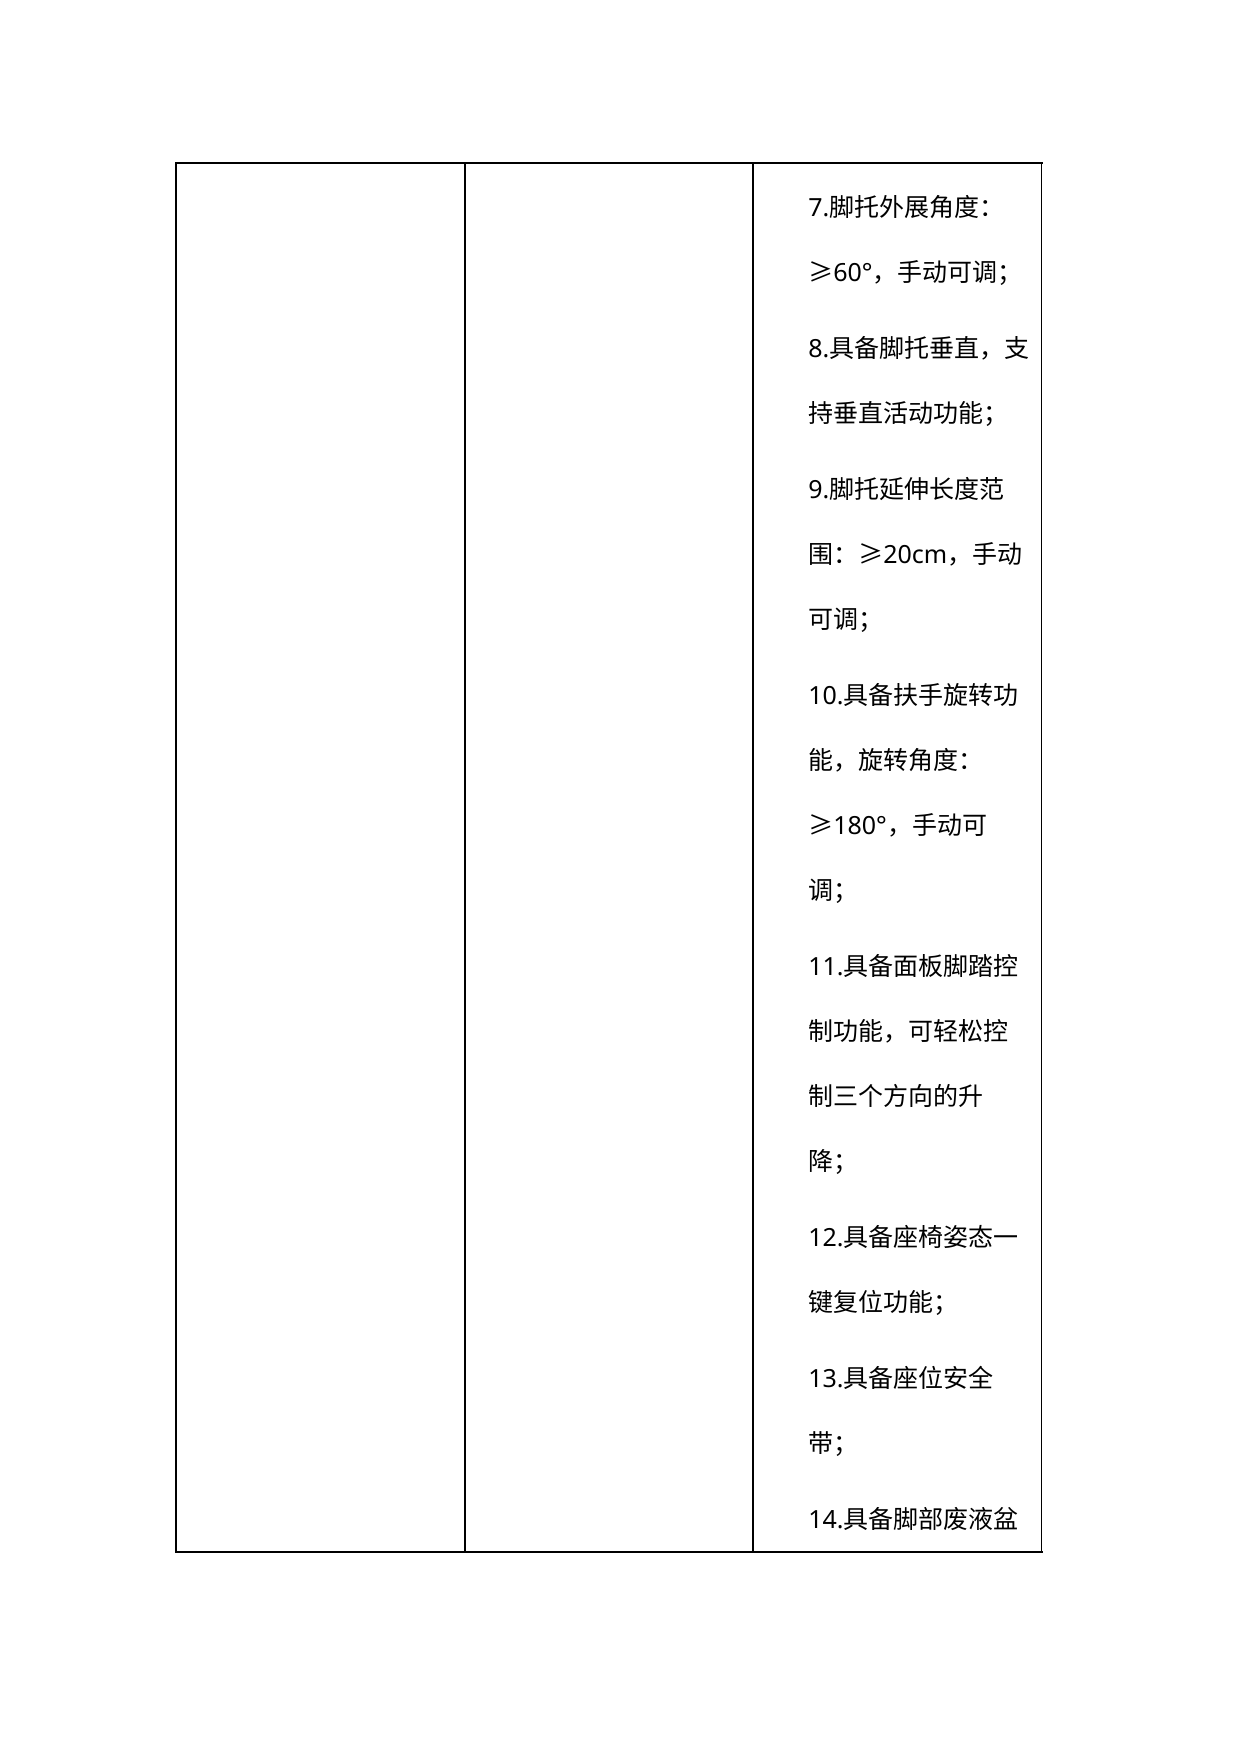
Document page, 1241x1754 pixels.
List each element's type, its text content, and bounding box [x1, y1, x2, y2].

table_cell 1 [177, 164, 464, 1551]
table_cell [466, 164, 752, 1551]
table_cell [754, 164, 1041, 1551]
